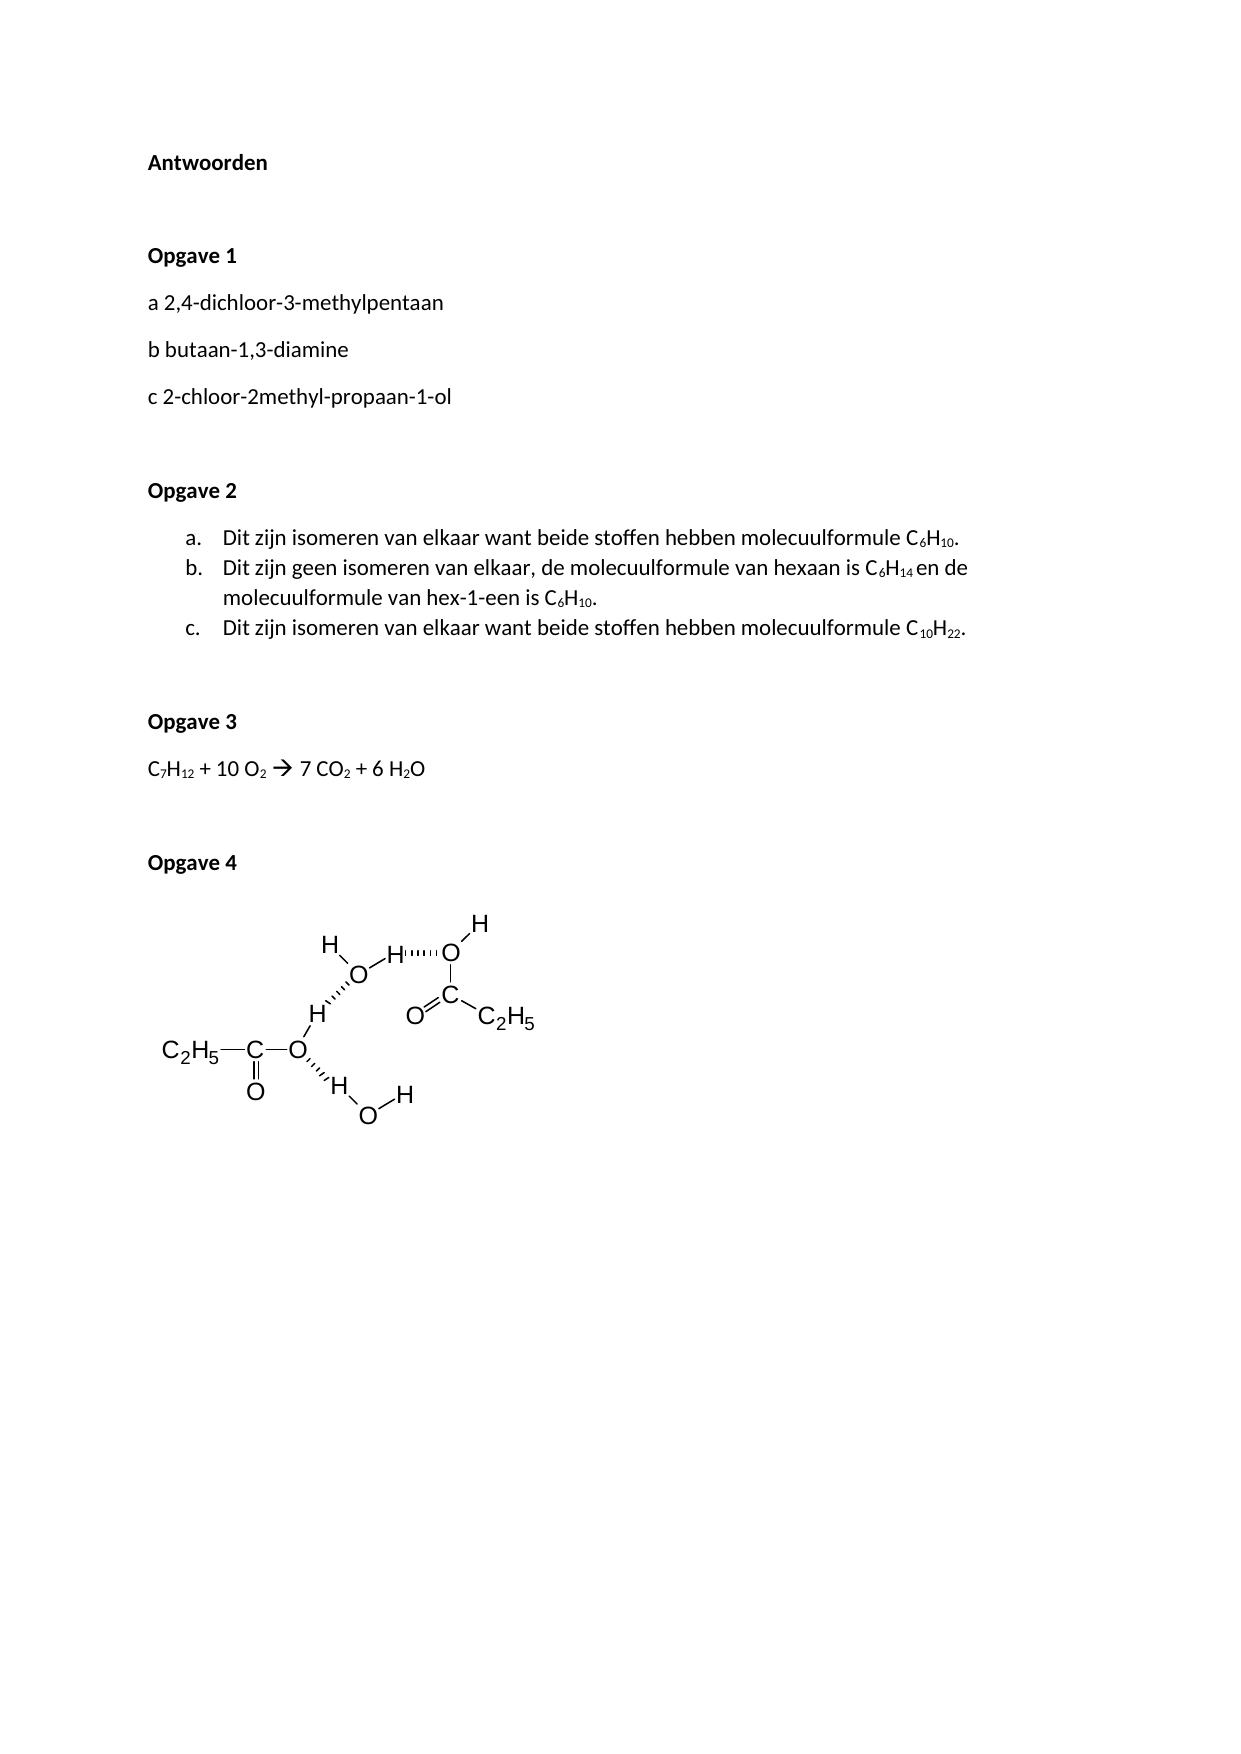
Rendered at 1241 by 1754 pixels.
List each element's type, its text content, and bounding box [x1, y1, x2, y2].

text Antwoorden [148, 148, 1093, 176]
list Dit zijn geen isomeren van elkaar, de molecuulformule van hexaan is C6H14 en de molecuulformule van hex-1-een is C6H10. [185, 553, 1093, 611]
text Opgave 3 [148, 707, 1093, 735]
text b butaan-1,3-diamine [148, 335, 1093, 363]
text a 2,4-dichloor-3-methylpentaan [148, 288, 1093, 316]
list Dit zijn isomeren van elkaar want beide stoffen hebben molecuulformule C10H22. [185, 613, 1093, 641]
list Dit zijn isomeren van elkaar want beide stoffen hebben molecuulformule C6H10. [185, 523, 1093, 551]
text Opgave 1 [148, 241, 1093, 269]
text c 2-chloor-2methyl-propaan-1-ol [148, 382, 1093, 410]
text Opgave 4 [148, 848, 1093, 876]
text C7H12 + 10 O2 7 CO2 + 6 H2O [148, 754, 1093, 782]
text Opgave 2 [148, 476, 1093, 504]
